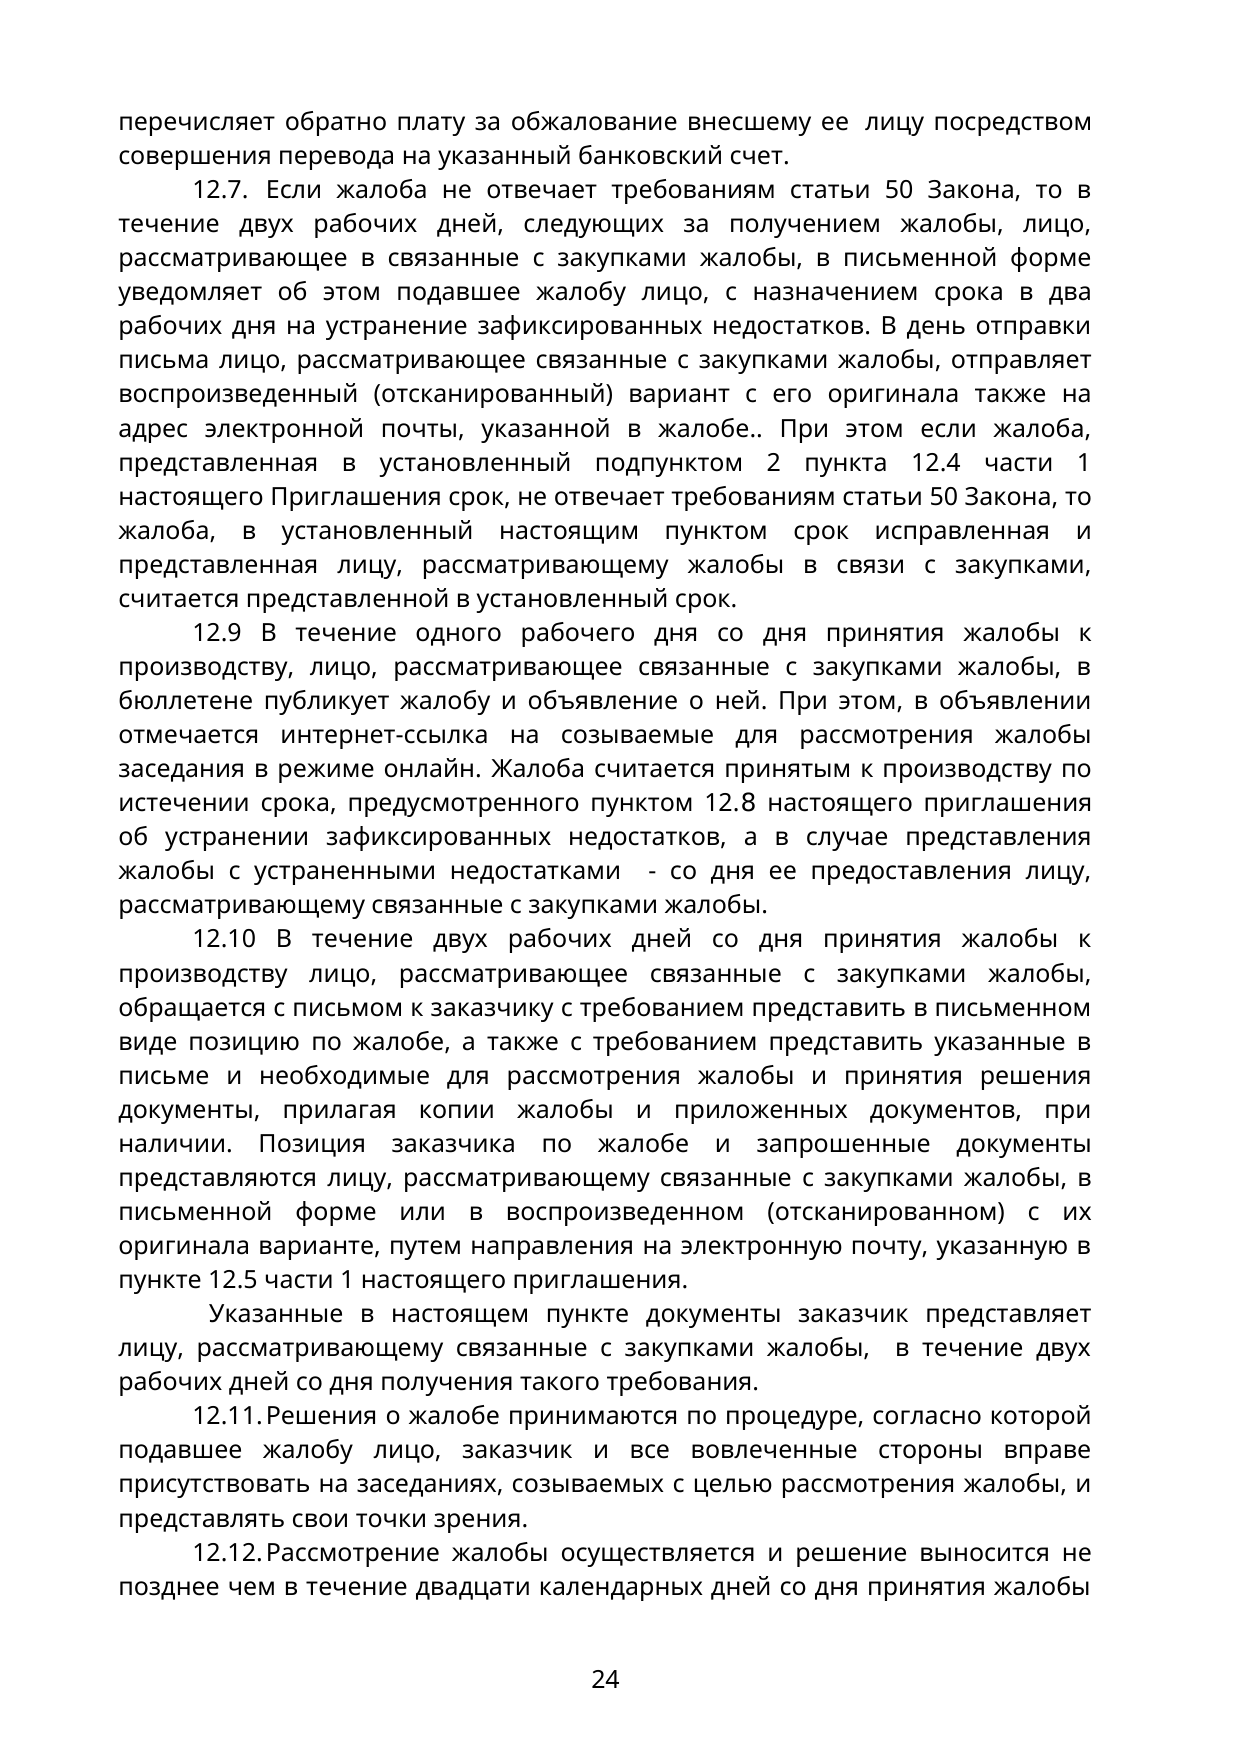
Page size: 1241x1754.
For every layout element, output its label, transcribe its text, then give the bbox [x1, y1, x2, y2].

text 12.10 В течение двух рабочих дней со дня принятия жалобы к производству лицо, рассматривающее связанные с закупками жалобы, обращается с письмом к заказчику с требованием представить в письменном виде позицию по жалобе, а также с требованием представить указанные в письме и необходимые для рассмотрения жалобы и принятия решения документы, прилагая копии жалобы и приложенных документов, при наличии. Позиция заказчика по жалобе и запрошенные документы представляются лицу, рассматривающему связанные с закупками жалобы, в письменной форме или в воспроизведенном (отсканированном) с их оригинала варианте, путем направления на электронную почту, указанную в пункте 12.5 части 1 настоящего приглашения. [118, 921, 1092, 1296]
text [118, 103, 1092, 172]
text 12.11. Решения о жалобе принимаются по процедуре, согласно которой подавшее жалобу лицо, заказчик и все вовлеченные стороны вправе присутствовать на заседаниях, созываемых с целью рассмотрения жалобы, и представлять свои точки зрения. [118, 1398, 1092, 1534]
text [118, 1534, 1092, 1602]
text Указанные в настоящем пункте документы заказчик представляет лицу, рассматривающему связанные с закупками жалобы, в течение двух рабочих дней со дня получения такого требования. [118, 1296, 1092, 1398]
text 12.9 В течение одного рабочего дня со дня принятия жалобы к производству, лицо, рассматривающее связанные с закупками жалобы, в бюллетене публикует жалобу и объявление о ней. При этом, в объявлении отмечается интернет-ссылка на созываемые для рассмотрения жалобы заседания в режиме онлайн. Жалоба считается принятым к производству по истечении срока, предусмотренного пунктом 12.8 настоящего приглашения об устранении зафиксированных недостатков, а в случае представления жалобы с устраненными недостатками - со дня ее предоставления лицу, рассматривающему связанные с закупками жалобы. [118, 614, 1092, 921]
text 12.7. Если жалоба не отвечает требованиям статьи 50 Закона, то в течение двух рабочих дней, следующих за получением жалобы, лицо, рассматривающее в связанные с закупками жалобы, в письменной форме уведомляет об этом подавшее жалобу лицо, с назначением срока в два рабочих дня на устранение зафиксированных недостатков. В день отправки письма лицо, рассматривающее связанные с закупками жалобы, отправляет воспроизведенный (отсканированный) вариант с его оригинала также на адрес электронной почты, указаннօй в жалобе.. При этом если жалоба, представленная в установленный подпунктом 2 пункта 12.4 части 1 настоящего Приглашения срок, не отвечает требованиям статьи 50 Закона, то жалоба, в установленный настоящим пунктом срок исправленная и представленная лицу, рассматривающему жалобы в связи с закупками, считается представленной в установленный срок. [118, 172, 1092, 614]
